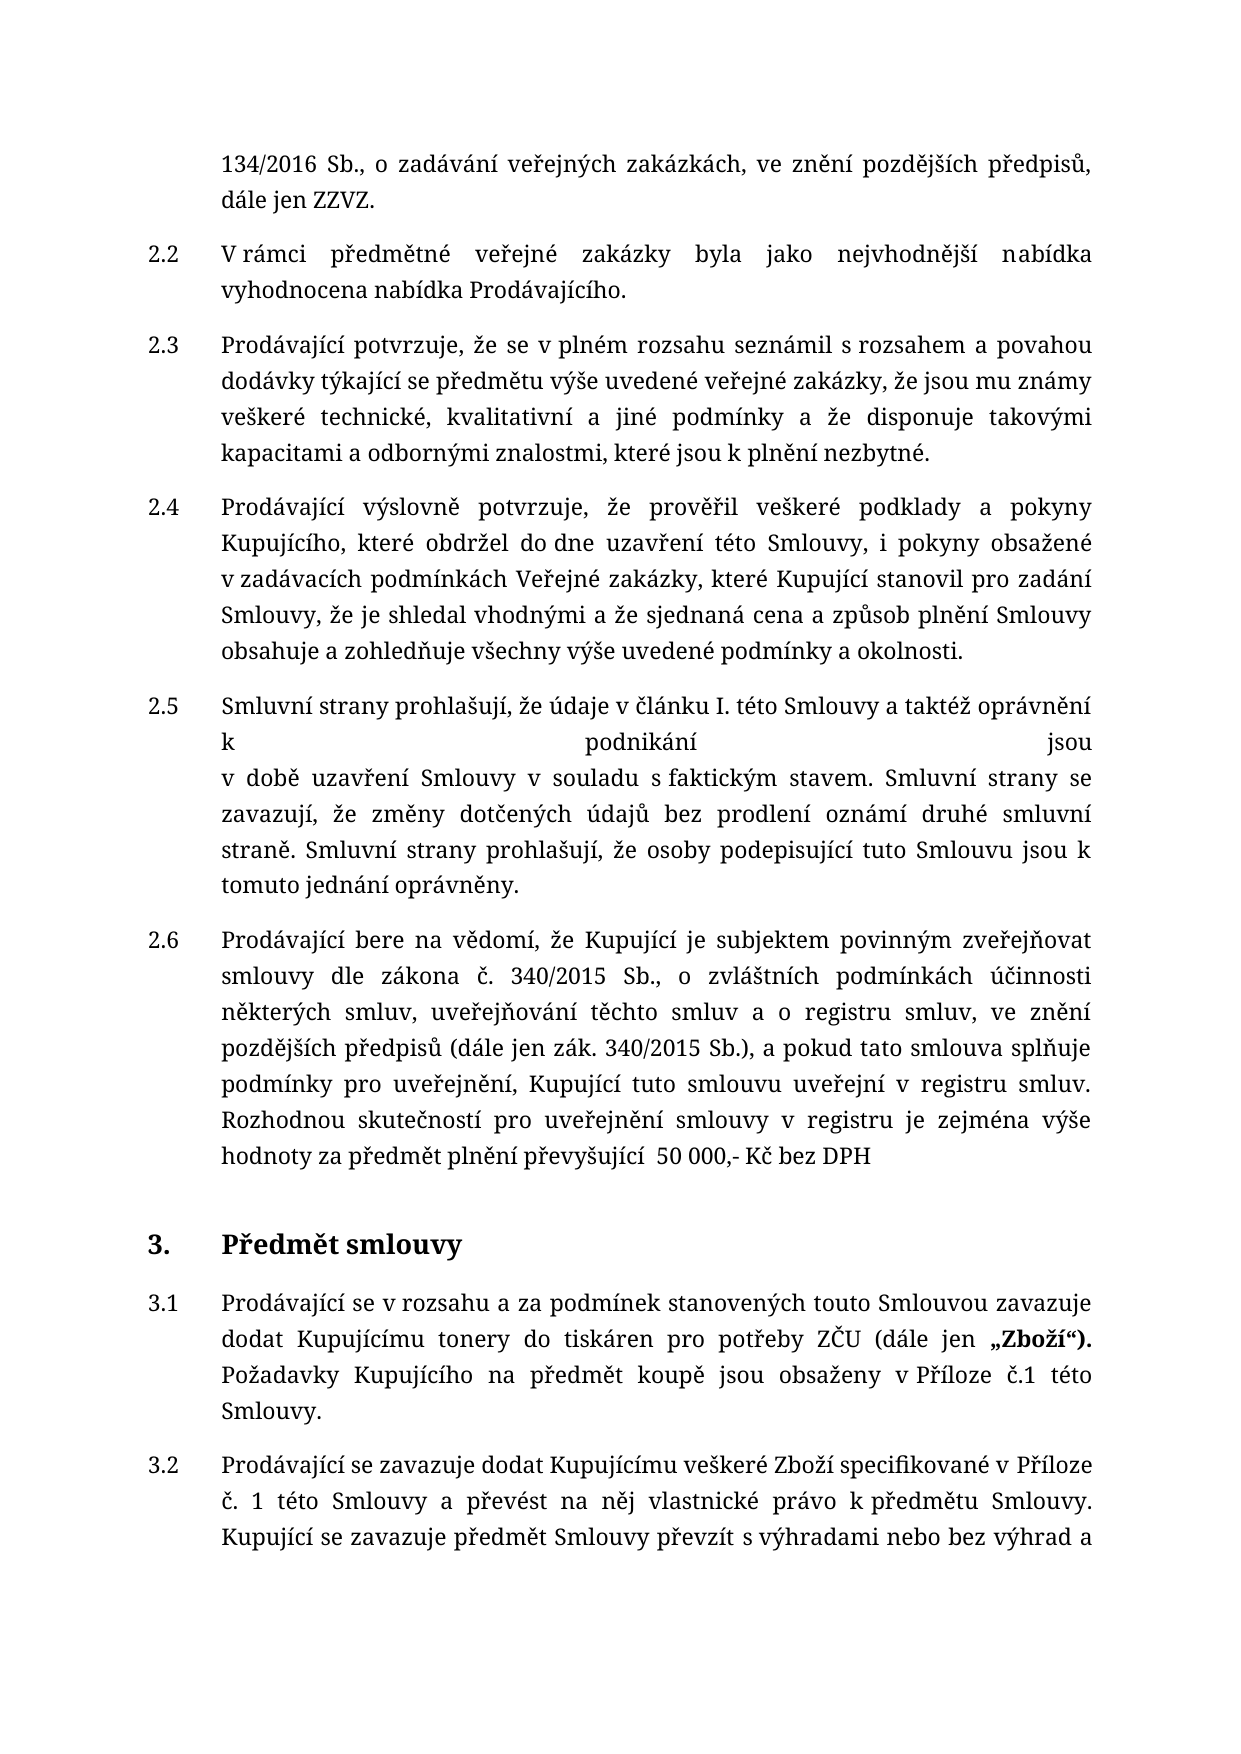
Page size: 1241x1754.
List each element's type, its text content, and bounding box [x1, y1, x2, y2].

text 2.3 Prodávající potvrzuje, že se v plném rozsahu seznámil s rozsahem a povahou dodávky týkající se předmětu výše uvedené veřejné zakázky, že jsou mu známy veškeré technické, kvalitativní a jiné podmínky a že disponuje takovými kapacitami a odbornými znalostmi, které jsou k plnění nezbytné. [148, 329, 1093, 468]
text 3. Předmět smlouvy [148, 1226, 1093, 1263]
text 2.2 V rámci předmětné veřejné zakázky byla jako nejvhodnější nabídka vyhodnocena nabídka Prodávajícího. [148, 238, 1093, 305]
text 2.4 Prodávající výslovně potvrzuje, že prověřil veškeré podklady a pokyny Kupujícího, které obdržel do dne uzavření této Smlouvy, i pokyny obsažené v zadávacích podmínkách Veřejné zakázky, které Kupující stanovil pro zadání Smlouvy, že je shledal vhodnými a že sjednaná cena a způsob plnění Smlouvy obsahuje a zohledňuje všechny výše uvedené podmínky a okolnosti. [148, 491, 1093, 666]
text 2.6 Prodávající bere na vědomí, že Kupující je subjektem povinným zveřejňovat smlouvy dle zákona č. 340/2015 Sb., o zvláštních podmínkách účinnosti některých smluv, uveřejňování těchto smluv a o registru smluv, ve znění pozdějších předpisů (dále jen zák. 340/2015 Sb.), a pokud tato smlouva splňuje podmínky pro uveřejnění, Kupující tuto smlouvu uveřejní v registru smluv. Rozhodnou skutečností pro uveřejnění smlouvy v registru je zejména výše hodnoty za předmět plnění převyšující 50 000,- Kč bez DPH [148, 924, 1093, 1171]
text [148, 1449, 1093, 1552]
text 2.5 Smluvní strany prohlašují, že údaje v článku I. této Smlouvy a taktéž oprávnění k podnikání jsou v době uzavření Smlouvy v souladu s faktickým stavem. Smluvní strany se zavazují, že změny dotčených údajů bez prodlení oznámí druhé smluvní straně. Smluvní strany prohlašují, že osoby podepisující tuto Smlouvu jsou k tomuto jednání oprávněny. [148, 690, 1093, 901]
text 3.1 Prodávající se v rozsahu a za podmínek stanovených touto Smlouvou zavazuje dodat Kupujícímu tonery do tiskáren pro potřeby ZČU (dále jen „Zboží“). Požadavky Kupujícího na předmět koupě jsou obsaženy v Příloze č.1 této Smlouvy. [148, 1287, 1093, 1426]
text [148, 148, 1093, 215]
